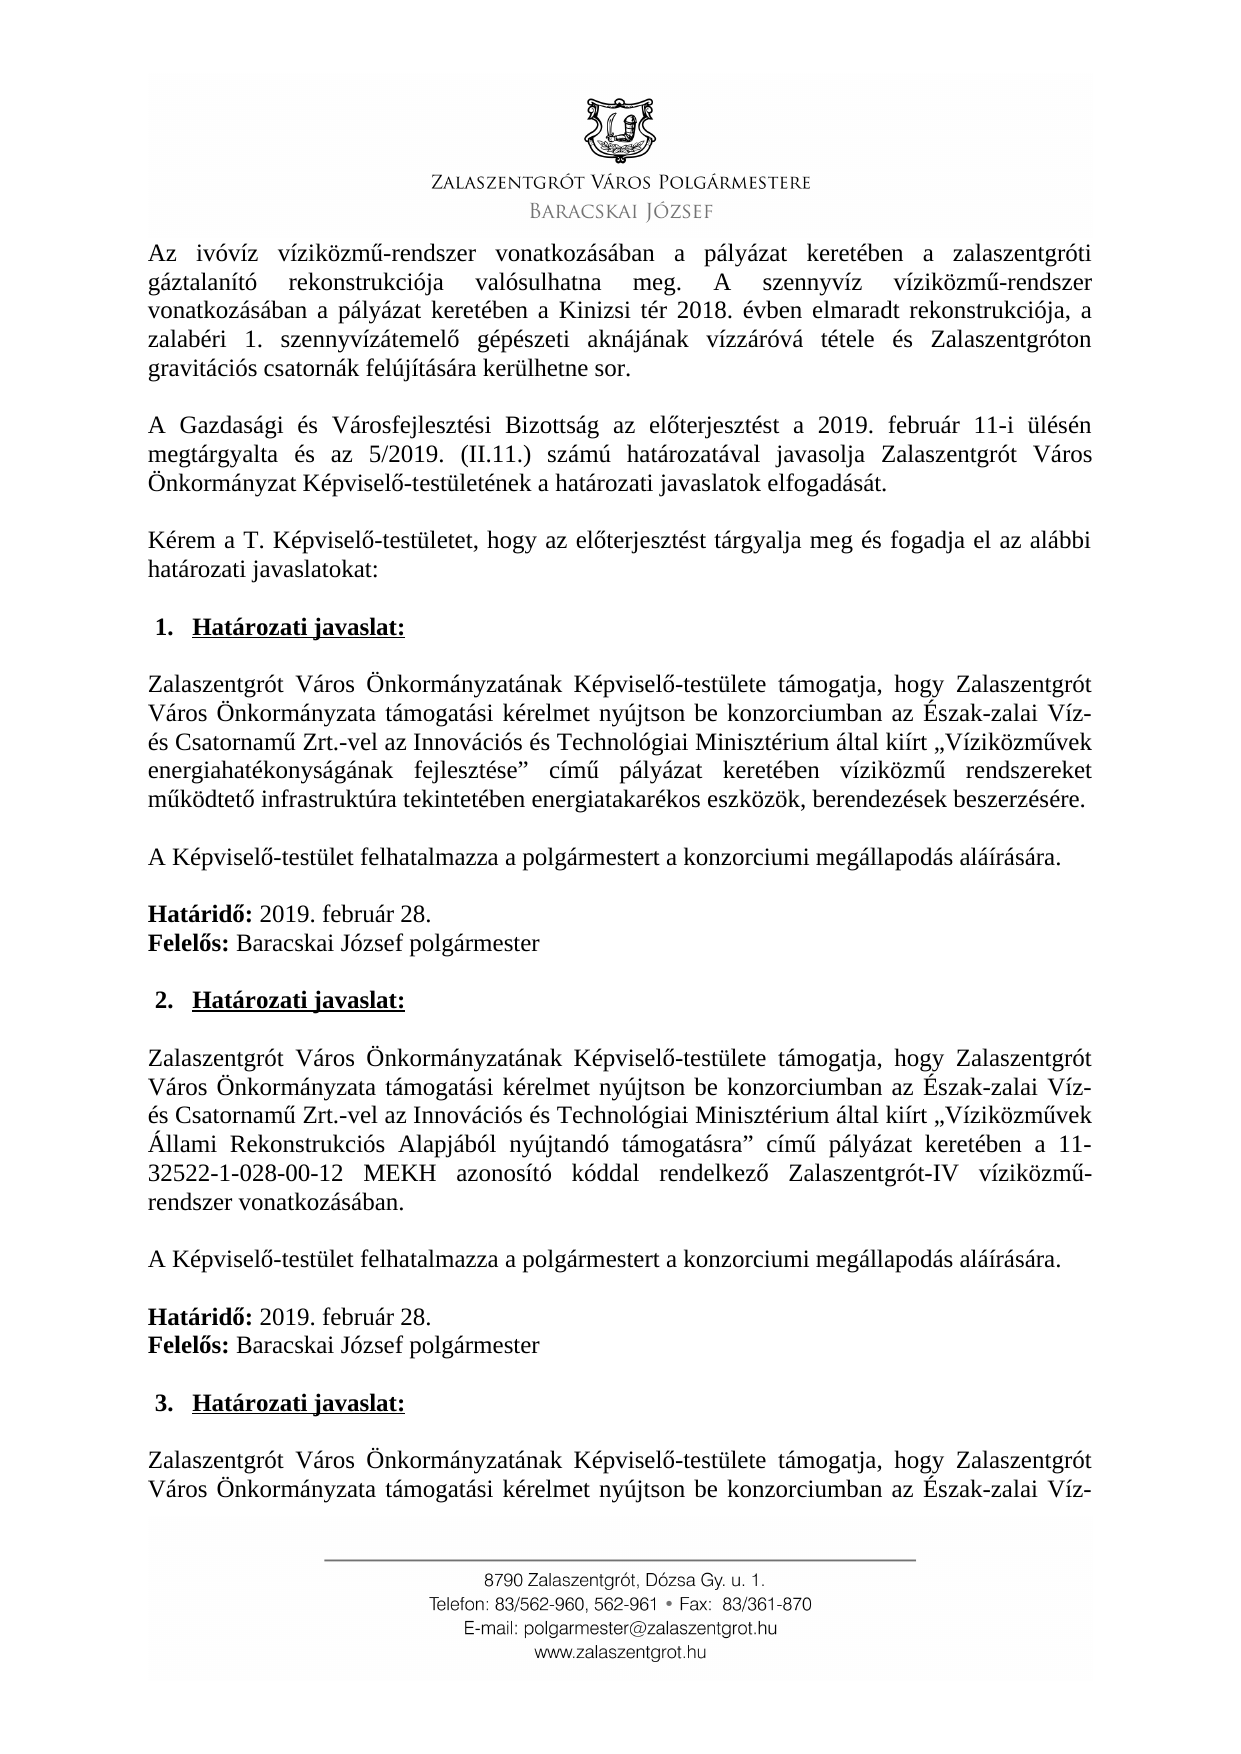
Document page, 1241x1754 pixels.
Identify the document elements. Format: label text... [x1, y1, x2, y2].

list Határozati javaslat: [154, 985, 1093, 1014]
text Határidő: 2019. február 28. [148, 1302, 1093, 1330]
text Zalaszentgrót Város Önkormányzatának Képviselő-testülete támogatja, hogy Zalaszentgrót Város Önkormányzata támogatási kérelmet nyújtson be konzorciumban az Észak-zalai Víz- és Csatornamű Zrt.-vel az Innovációs és Technológiai Minisztérium által kiírt „Víziközművek energiahatékonyságának fejlesztése” című pályázat keretében víziközmű rendszereket működtető infrastruktúra tekintetében energiatakarékos eszközök, berendezések beszerzésére. [148, 669, 1093, 813]
text A Képviselő-testület felhatalmazza a polgármestert a konzorciumi megállapodás aláírására. [148, 842, 1093, 870]
text A Képviselő-testület felhatalmazza a polgármestert a konzorciumi megállapodás aláírására. [148, 1244, 1093, 1273]
picture [147, 1516, 1093, 1681]
text Kérem a T. Képviselő-testületet, hogy az előterjesztést tárgyalja meg és fogadja el az alábbi határozati javaslatokat: [148, 525, 1093, 583]
picture [147, 73, 1093, 238]
text Határidő: 2019. február 28. [148, 899, 1093, 928]
text Zalaszentgrót Város Önkormányzatának Képviselő-testülete támogatja, hogy Zalaszentgrót Város Önkormányzata támogatási kérelmet nyújtson be konzorciumban az Észak-zalai Víz- és Csatornamű Zrt.-vel az Innovációs és Technológiai Minisztérium által kiírt „Víziközművek Állami Rekonstrukciós Alapjából nyújtandó támogatásra” című pályázat keretében a 11-32522-1-028-00-12 MEKH azonosító kóddal rendelkező Zalaszentgrót-IV víziközmű-rendszer vonatkozásában. [148, 1043, 1093, 1215]
list Határozati javaslat: [154, 1388, 1093, 1417]
list A Gazdasági és Városfejlesztési Bizottság az előterjesztést a 2019. február 11-i ülésén megtárgyalta és az 5/2019. (II.11.) számú határozatával javasolja Zalaszentgrót Város Önkormányzat Képviselő-testületének a határozati javaslatok elfogadását. [148, 410, 1093, 497]
text Felelős: Baracskai József polgármester [148, 1330, 1093, 1359]
text Az ivóvíz víziközmű-rendszer vonatkozásában a pályázat keretében a zalaszentgróti gáztalanító rekonstrukciója valósulhatna meg. A szennyvíz víziközmű-rendszer vonatkozásában a pályázat keretében a Kinizsi tér 2018. évben elmaradt rekonstrukciója, a zalabéri 1. szennyvízátemelő gépészeti aknájának vízzáróvá tétele és Zalaszentgróton gravitációs csatornák felújítására kerülhetne sor. [148, 238, 1093, 382]
list Határozati javaslat: [154, 612, 1093, 640]
text Felelős: Baracskai József polgármester [148, 928, 1093, 957]
